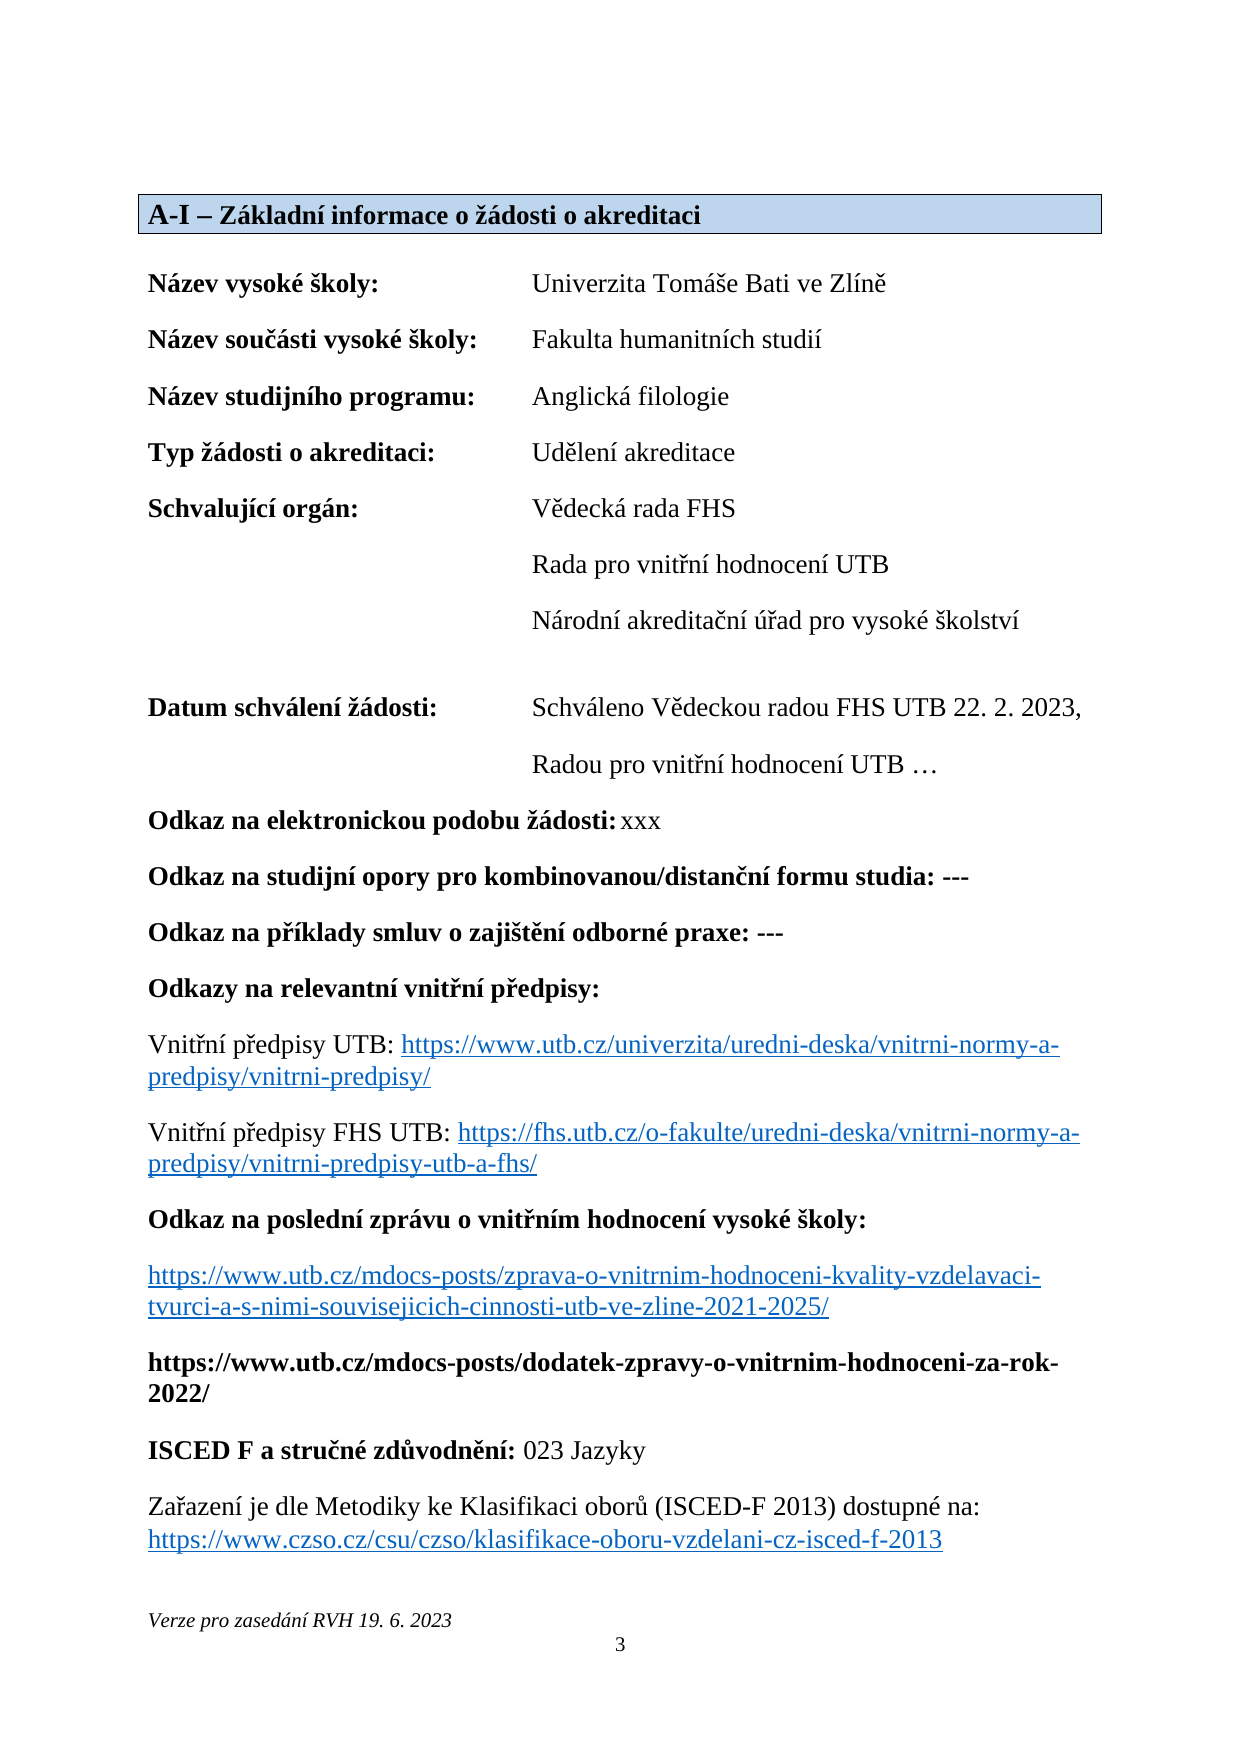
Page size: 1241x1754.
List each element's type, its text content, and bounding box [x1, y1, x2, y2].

text Název studijního programu: Anglická filologie [148, 380, 1093, 411]
text ISCED F a stručné zdůvodnění: 023 Jazyky [148, 1434, 1093, 1465]
text Název součásti vysoké školy: Fakulta humanitních studií [148, 323, 1093, 355]
text Odkaz na příklady smluv o zajištění odborné praxe: --- [148, 916, 1093, 947]
text Zařazení je dle Metodiky ke Klasifikaci oborů (ISCED-F 2013) dostupné na: https://www.czso.cz/csu/czso/klasifikace-oboru-vzdelani-cz-isced-f-2013 [148, 1490, 1093, 1554]
text Vnitřní předpisy UTB: https://www.utb.cz/univerzita/uredni-deska/vnitrni-normy-a-predpisy/vnitrni-predpisy/ [148, 1028, 1093, 1091]
text Národní akreditační úřad pro vysoké školství [148, 604, 1093, 635]
text Rada pro vnitřní hodnocení UTB [148, 548, 1093, 579]
text Vnitřní předpisy FHS UTB: https://fhs.utb.cz/o-fakulte/uredni-deska/vnitrni-normy-a-predpisy/vnitrni-predpisy-utb-a-fhs/ [148, 1116, 1093, 1178]
text Odkaz na studijní opory pro kombinovanou/distanční formu studia: --- [148, 860, 1093, 891]
text Odkazy na relevantní vnitřní předpisy: [148, 972, 1093, 1003]
text https://www.utb.cz/mdocs-posts/zprava-o-vnitrnim-hodnoceni-kvality-vzdelavaci-tvurci-a-s-nimi-souvisejicich-cinnosti-utb-ve-zline-2021-2025/ [148, 1259, 1093, 1321]
text A-I – Základní informace o žádosti o akreditaci [139, 195, 1101, 233]
text Datum schválení žádosti: Schváleno Vědeckou radou FHS UTB 22. 2. 2023, [148, 692, 1093, 723]
text Schvalující orgán: Vědecká rada FHS [148, 492, 1093, 523]
text Radou pro vnitřní hodnocení UTB … [148, 748, 1093, 779]
text Odkaz na elektronickou podobu žádosti: xxx [148, 804, 1093, 835]
text Typ žádosti o akreditaci: Udělení akreditace [148, 436, 1093, 467]
text Odkaz na poslední zprávu o vnitřním hodnocení vysoké školy: [148, 1203, 1093, 1234]
text https://www.utb.cz/mdocs-posts/dodatek-zpravy-o-vnitrnim-hodnoceni-za-rok-2022/ [148, 1346, 1093, 1409]
text Název vysoké školy: Univerzita Tomáše Bati ve Zlíně [148, 267, 1093, 298]
